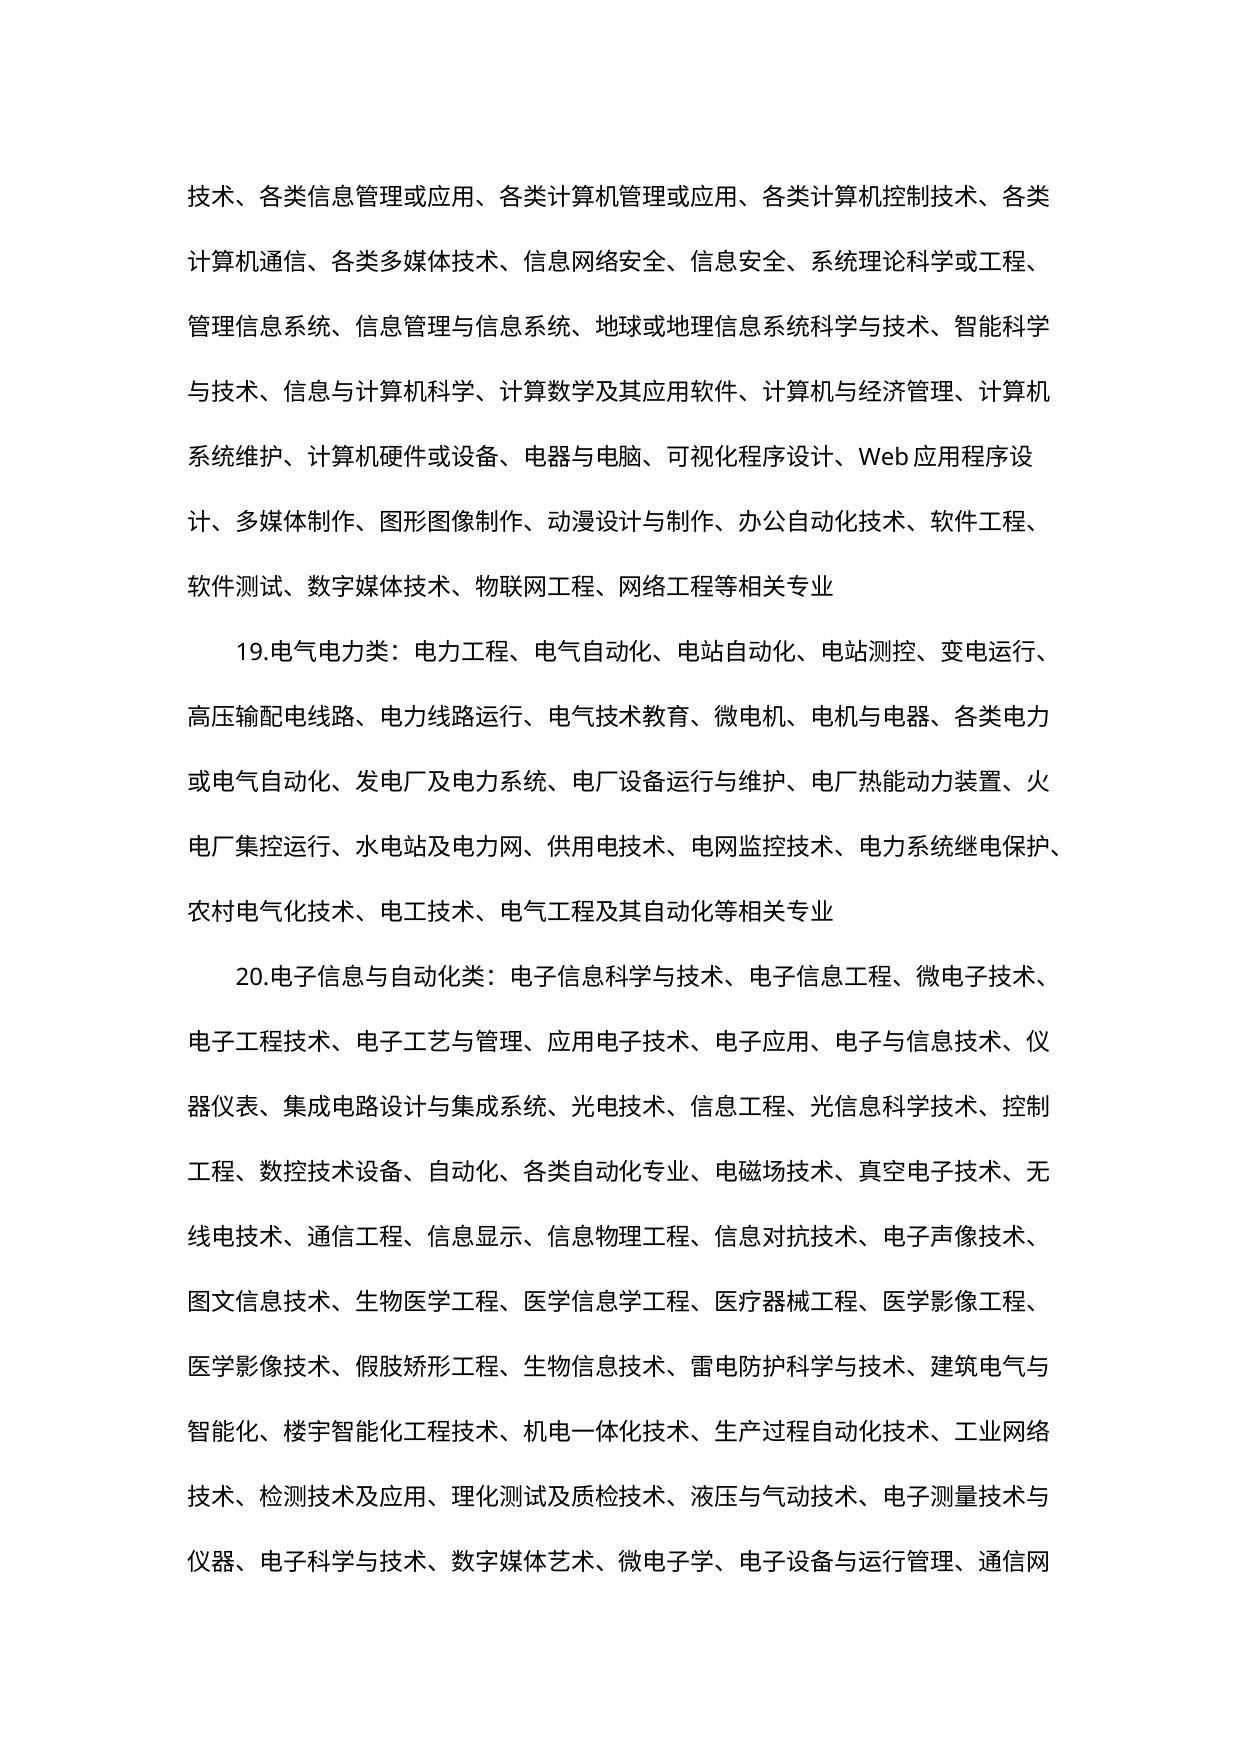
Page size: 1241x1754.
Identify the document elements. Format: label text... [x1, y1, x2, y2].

text 19.电气电力类：电力工程、电气自动化、电站自动化、电站测控、变电运行、高压输配电线路、电力线路运行、电气技术教育、微电机、电机与电器、各类电力或电气自动化、发电厂及电力系统、电厂设备运行与维护、电厂热能动力装置、火电厂集控运行、水电站及电力网、供用电技术、电网监控技术、电力系统继电保护、农村电气化技术、电工技术、电气工程及其自动化等相关专业 [187, 617, 1053, 942]
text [187, 942, 1053, 1592]
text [187, 162, 1053, 617]
